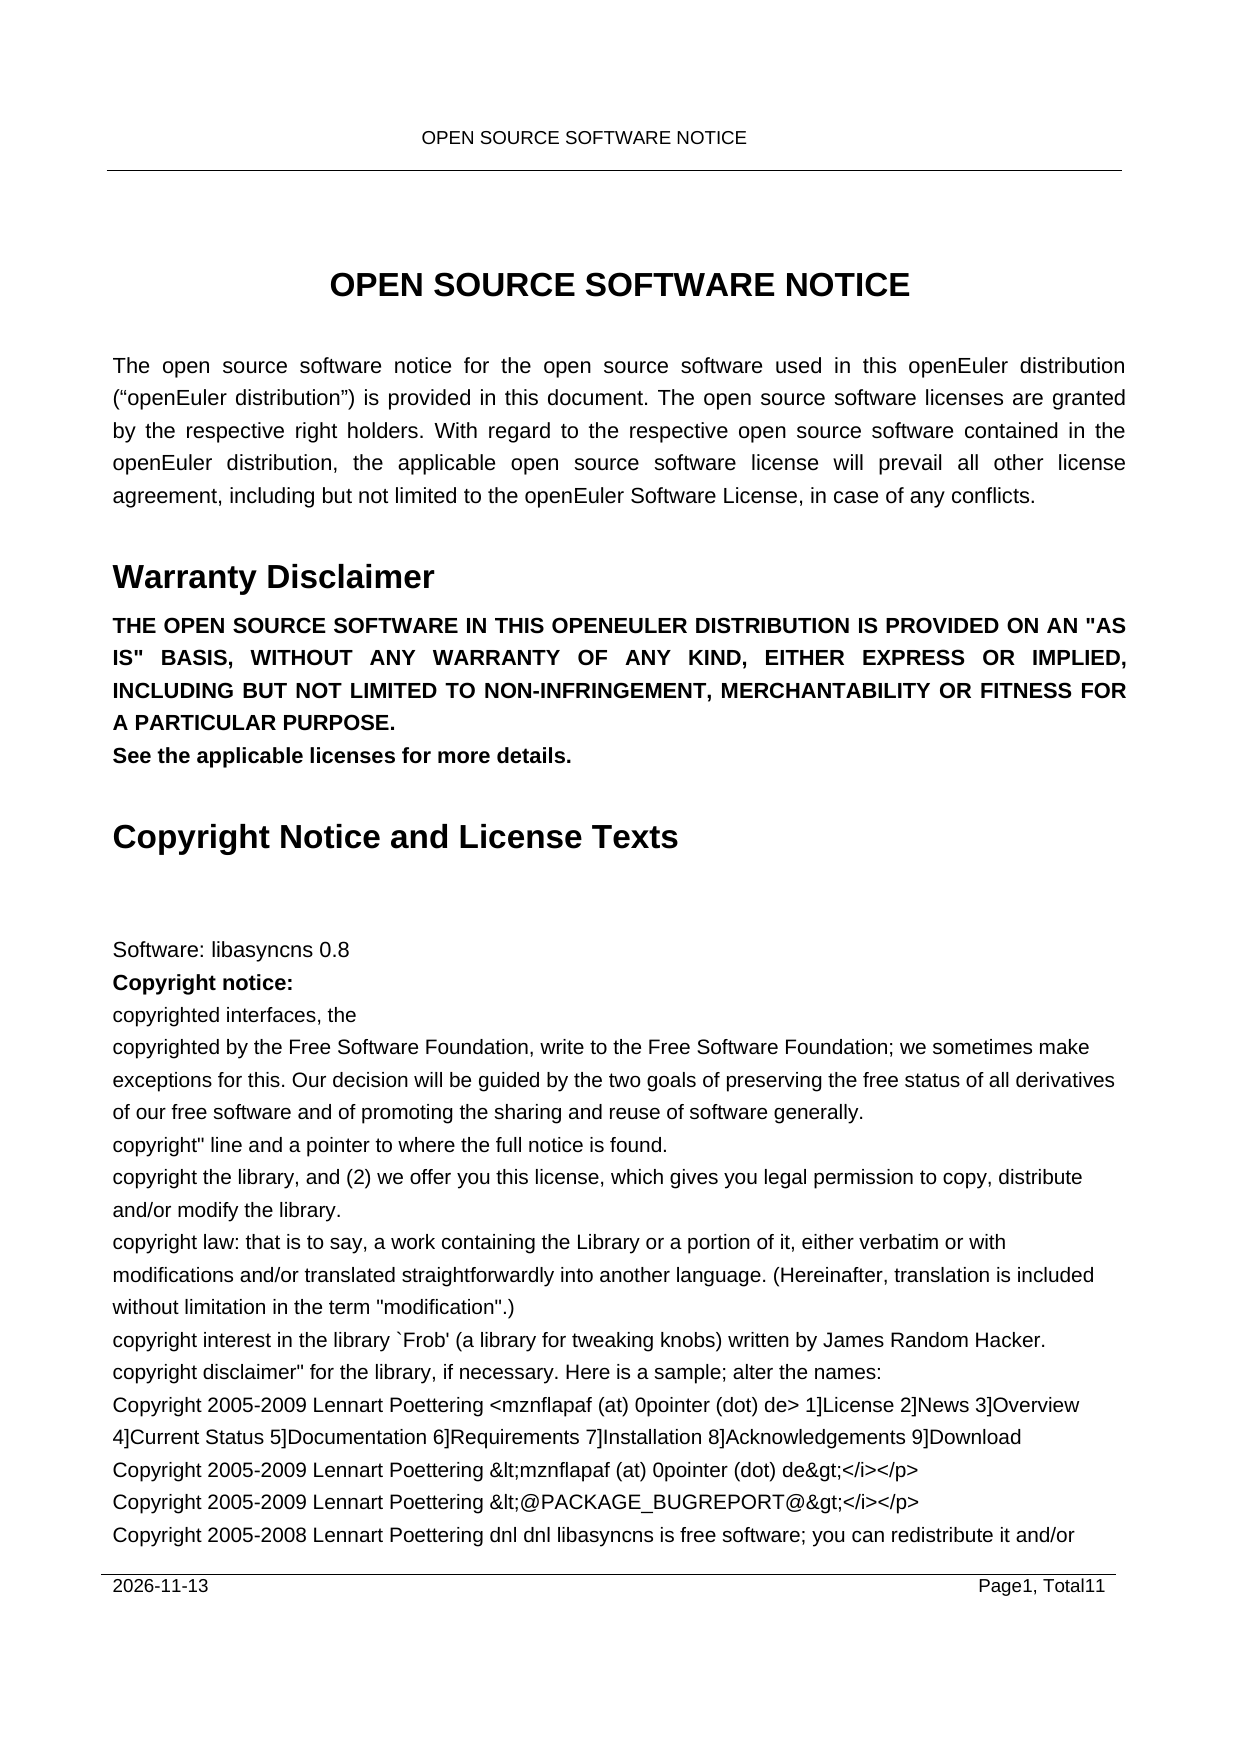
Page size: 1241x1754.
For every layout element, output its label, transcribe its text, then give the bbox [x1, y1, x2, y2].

text copyright" line and a pointer to where the full notice is found. [112, 1128, 1128, 1161]
text copyright interest in the library `Frob' (a library for tweaking knobs) written by James Random Hacker. [112, 1323, 1128, 1356]
text Copyright notice: [112, 966, 1128, 998]
text Copyright 2005-2009 Lennart Poettering &lt;@PACKAGE_BUGREPORT@&gt;</i></p> [112, 1486, 1128, 1518]
text copyright the library, and (2) we offer you this license, which gives you legal permission to copy, distribute and/or modify the library. [112, 1161, 1128, 1226]
text The open source software notice for the open source software used in this openEuler distribution (“openEuler distribution”) is provided in this document. The open source software licenses are granted by the respective right holders. With regard to the respective open source software contained in the openEuler distribution, the applicable open source software license will prevail all other license agreement, including but not limited to the openEuler Software License, in case of any conflicts. [112, 349, 1128, 511]
text Copyright Notice and License Texts [112, 804, 1128, 869]
text Copyright 2005-2009 Lennart Poettering &lt;mznflapaf (at) 0pointer (dot) de&gt;</i></p> [112, 1453, 1128, 1486]
text copyright law: that is to say, a work containing the Library or a portion of it, either verbatim or with modifications and/or translated straightforwardly into another language. (Hereinafter, translation is included without limitation in the term "modification".) [112, 1226, 1128, 1323]
text OPEN SOURCE SOFTWARE NOTICE [112, 251, 1128, 316]
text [112, 1518, 1128, 1551]
text Software: libasyncns 0.8 [112, 933, 1128, 966]
text copyrighted interfaces, the [112, 998, 1128, 1031]
text Copyright 2005-2009 Lennart Poettering <mznflapaf (at) 0pointer (dot) de> 1]License 2]News 3]Overview 4]Current Status 5]Documentation 6]Requirements 7]Installation 8]Acknowledgements 9]Download [112, 1388, 1128, 1453]
text Warranty Disclaimer [112, 544, 1128, 609]
text THE OPEN SOURCE SOFTWARE IN THIS OPENEULER DISTRIBUTION IS PROVIDED ON AN "AS IS" BASIS, WITHOUT ANY WARRANTY OF ANY KIND, EITHER EXPRESS OR IMPLIED, INCLUDING BUT NOT LIMITED TO NON-INFRINGEMENT, MERCHANTABILITY OR FITNESS FOR A PARTICULAR PURPOSE. See the applicable licenses for more details. [112, 609, 1128, 771]
text copyrighted by the Free Software Foundation, write to the Free Software Foundation; we sometimes make exceptions for this. Our decision will be guided by the two goals of preserving the free status of all derivatives of our free software and of promoting the sharing and reuse of software generally. [112, 1031, 1128, 1128]
text copyright disclaimer" for the library, if necessary. Here is a sample; alter the names: [112, 1356, 1128, 1388]
